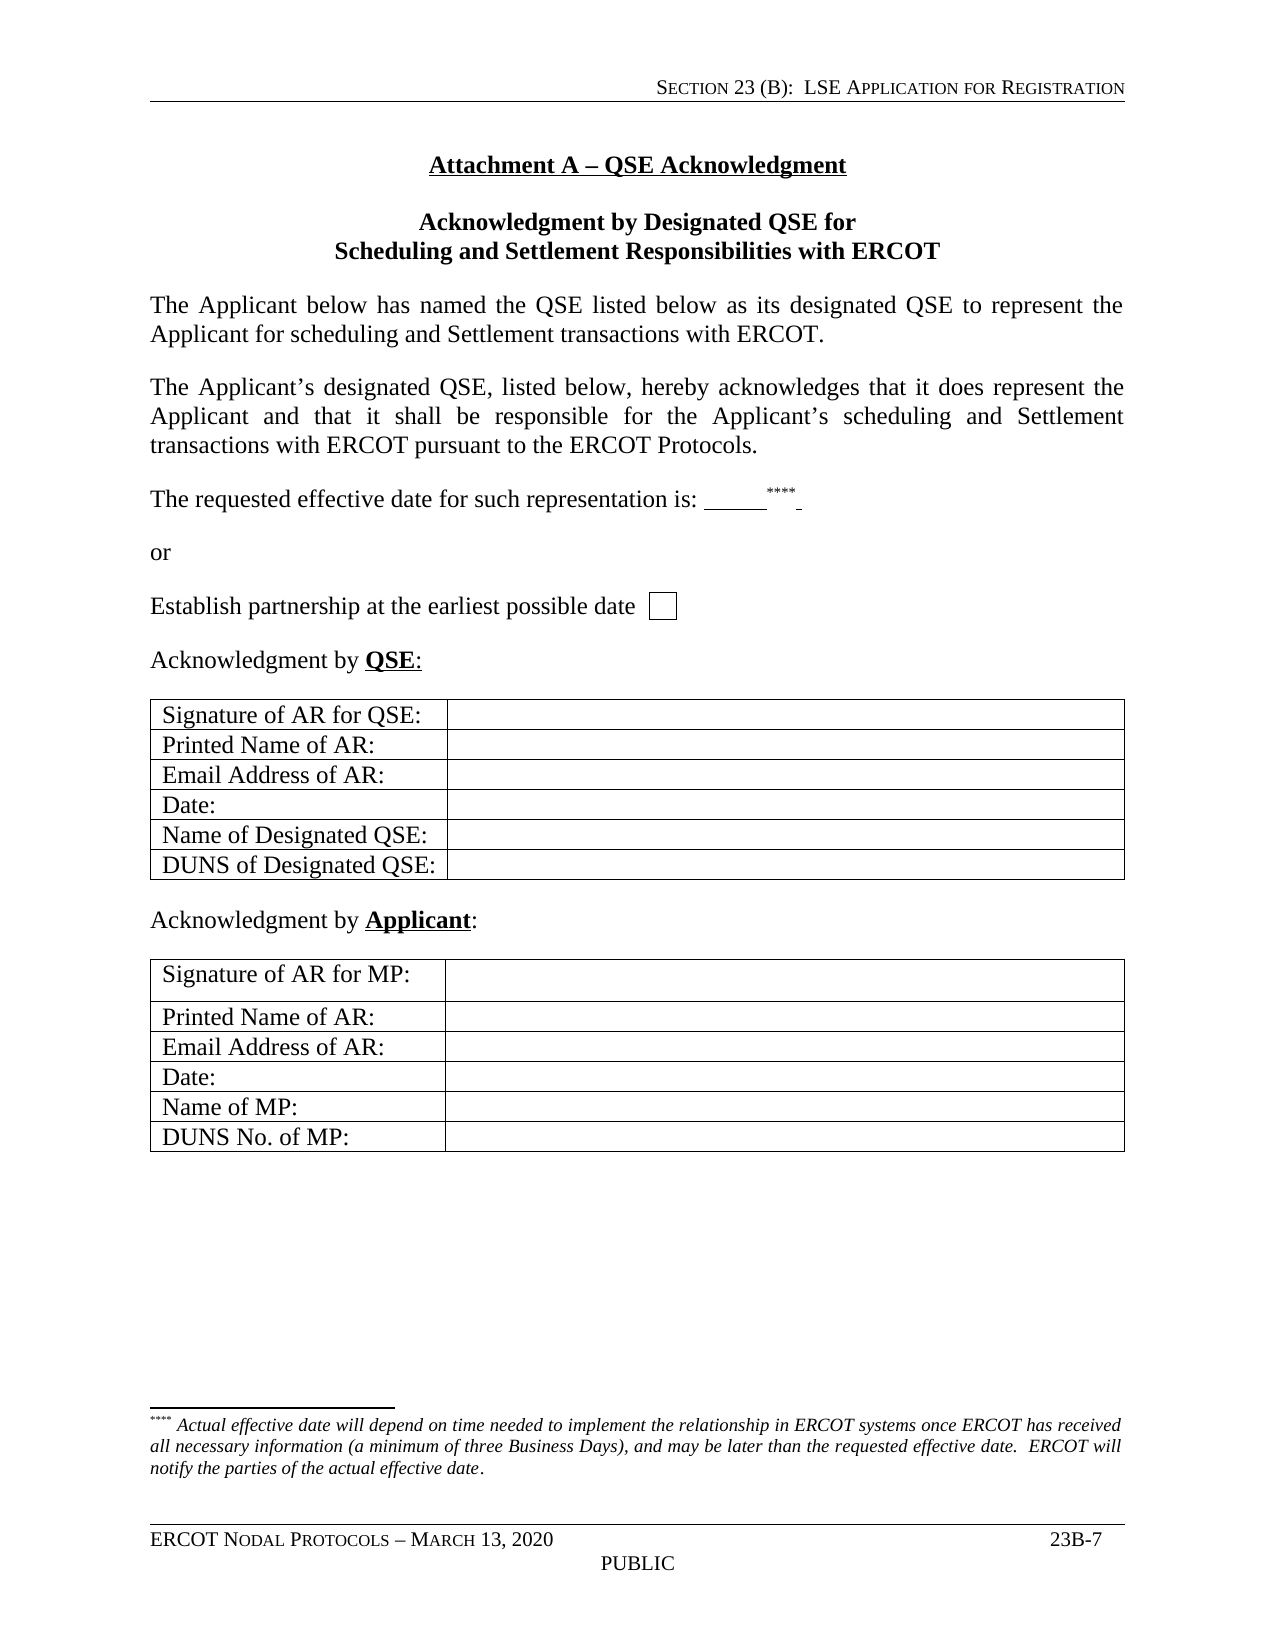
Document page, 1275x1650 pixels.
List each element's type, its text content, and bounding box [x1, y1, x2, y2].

text The requested effective date for such representation is: ** [150, 484, 1125, 512]
table_cell [446, 1062, 1124, 1091]
table_cell Date: [151, 790, 447, 819]
table_cell Name of Designated QSE: [151, 820, 447, 849]
text or [150, 537, 1125, 566]
table_header Signature of AR for QSE: [151, 700, 447, 729]
table_cell [448, 760, 1124, 789]
table_cell Email Address of AR: [151, 1032, 445, 1061]
text Acknowledgment by Designated QSE for [150, 207, 1125, 236]
text Acknowledgment by QSE: [150, 645, 1125, 674]
text Scheduling and Settlement Responsibilities with ERCOT [150, 236, 1125, 265]
text The Applicant’s designated QSE, listed below, hereby acknowledges that it does represent the Applicant and that it shall be responsible for the Applicant’s scheduling and Settlement transactions with ERCOT pursuant to the ERCOT Protocols. [150, 372, 1125, 459]
table_cell Printed Name of AR: [151, 1002, 445, 1031]
table_header [448, 700, 1124, 729]
table_cell Name of MP: [151, 1092, 445, 1121]
table_cell Email Address of AR: [151, 760, 447, 789]
table_header [446, 960, 1124, 1001]
table_cell DUNS of Designated QSE: [151, 850, 447, 879]
text Establish partnership at the earliest possible date [150, 591, 1125, 620]
text Attachment A – QSE Acknowledgment [150, 150, 1125, 179]
text Acknowledgment by Applicant: [150, 905, 1125, 933]
table_cell DUNS No. of MP: [151, 1122, 445, 1151]
table_cell [446, 1002, 1124, 1031]
table_cell [448, 850, 1124, 879]
table_cell [446, 1032, 1124, 1061]
table_header Signature of AR for MP: [151, 960, 445, 1001]
table_cell Printed Name of AR: [151, 730, 447, 759]
table_cell [448, 790, 1124, 819]
table_cell [446, 1122, 1124, 1151]
table_cell [448, 820, 1124, 849]
table_cell Date: [151, 1062, 445, 1091]
table_cell [446, 1092, 1124, 1121]
text The Applicant below has named the QSE listed below as its designated QSE to represent the Applicant for scheduling and Settlement transactions with ERCOT. [150, 290, 1125, 347]
table_cell [448, 730, 1124, 759]
